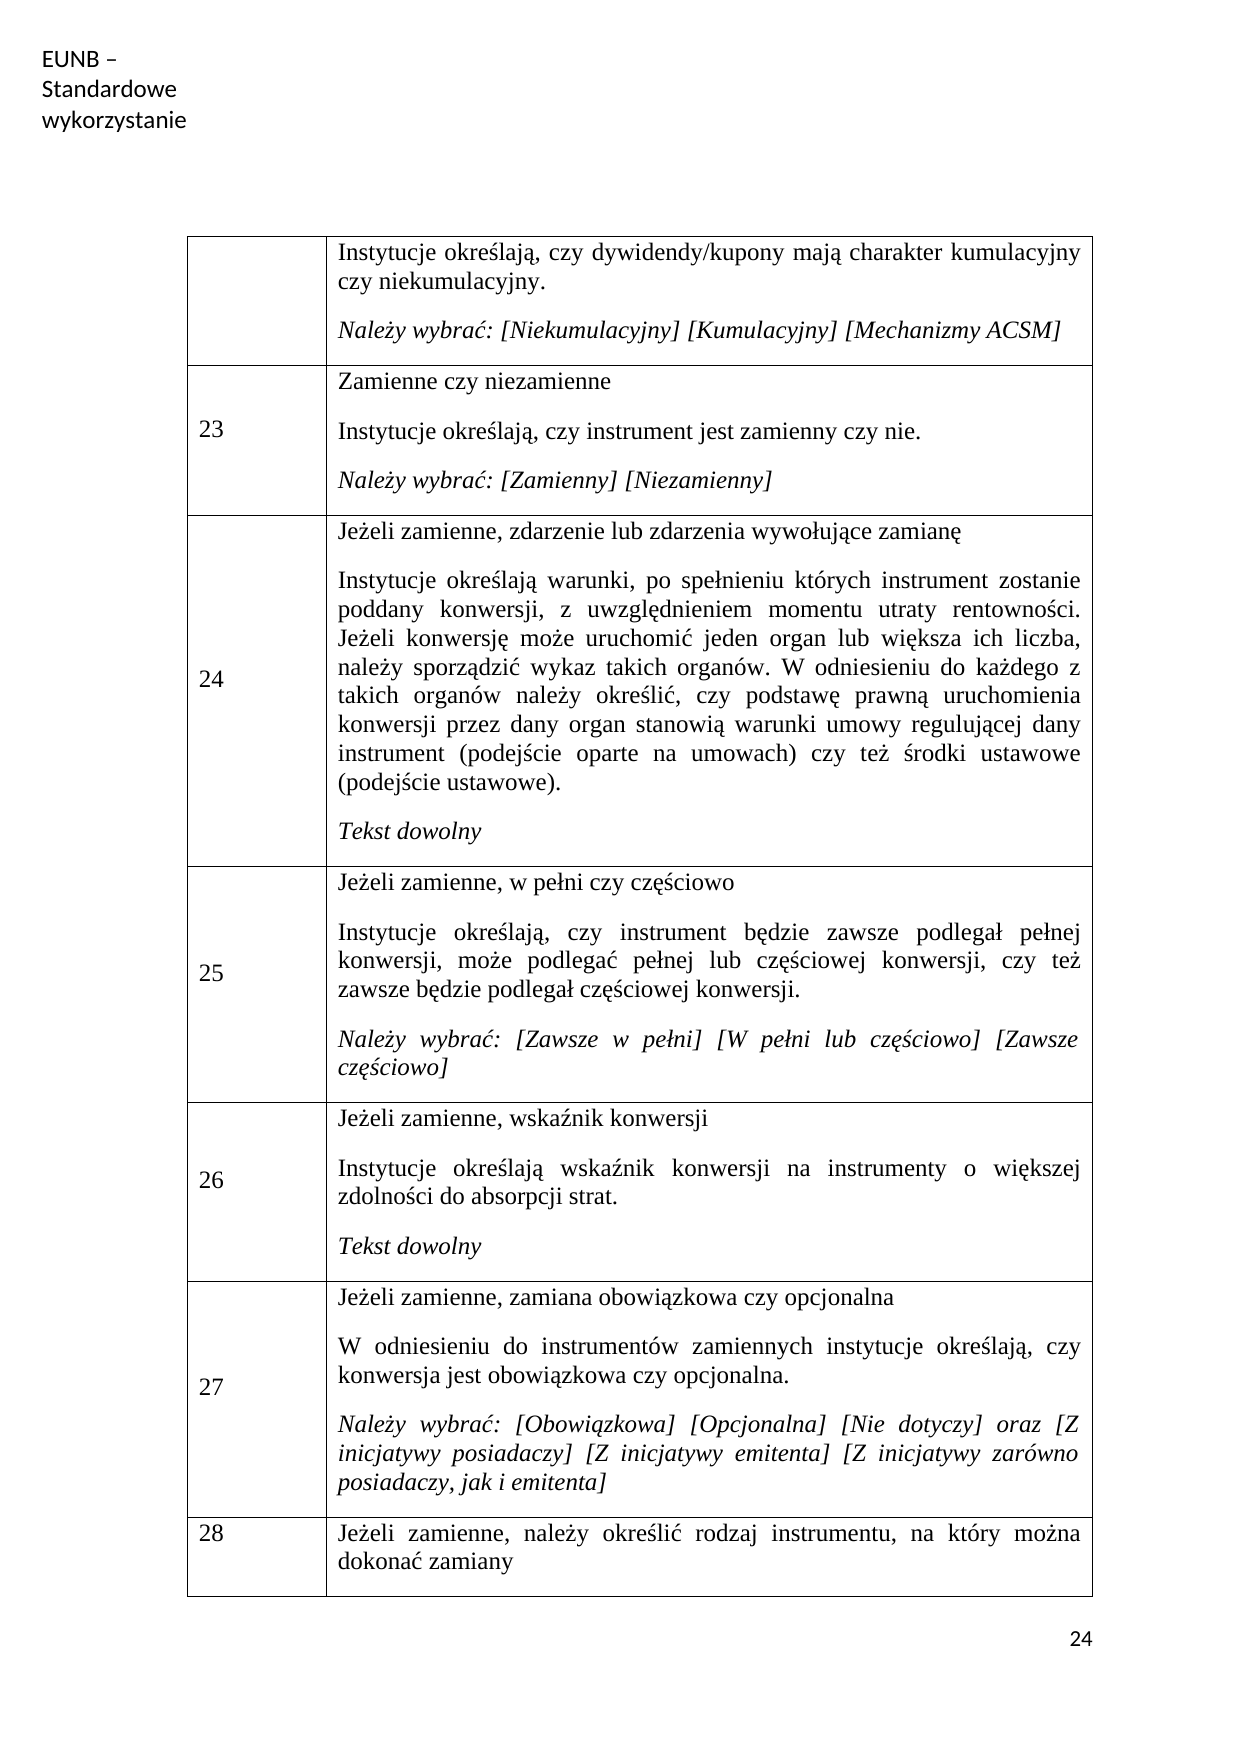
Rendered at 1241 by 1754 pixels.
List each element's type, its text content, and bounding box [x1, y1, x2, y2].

table_cell 24 [188, 516, 326, 866]
table_cell Jeżeli zamienne, wskaźnik konwersji Instytucje określają wskaźnik konwersji na instrumenty o większej zdolności do absorpcji strat. Tekst dowolny [327, 1103, 1092, 1281]
table_cell Zamienne czy niezamienne Instytucje określają, czy instrument jest zamienny czy nie. Należy wybrać: [Zamienny] [Niezamienny] [327, 366, 1092, 515]
table_cell Jeżeli zamienne, w pełni czy częściowo Instytucje określają, czy instrument będzie zawsze podlegał pełnej konwersji, może podlegać pełnej lub częściowej konwersji, czy też zawsze będzie podlegał częściowej konwersji. Należy wybrać: [Zawsze w pełni] [W pełni lub częściowo] [Zawsze częściowo] [327, 867, 1092, 1102]
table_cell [327, 237, 1092, 365]
table_cell 22 [188, 237, 326, 365]
table_cell 28 [188, 1518, 326, 1596]
table_cell 27 [188, 1282, 326, 1517]
table_cell 25 [188, 867, 326, 1102]
table_cell 23 [188, 366, 326, 515]
table_cell Jeżeli zamienne, zamiana obowiązkowa czy opcjonalna W odniesieniu do instrumentów zamiennych instytucje określają, czy konwersja jest obowiązkowa czy opcjonalna. Należy wybrać: [Obowiązkowa] [Opcjonalna] [Nie dotyczy] oraz [Z inicjatywy posiadaczy] [Z inicjatywy emitenta] [Z inicjatywy zarówno posiadaczy, jak i emitenta] [327, 1282, 1092, 1517]
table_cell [327, 1518, 1092, 1596]
table_cell Jeżeli zamienne, zdarzenie lub zdarzenia wywołujące zamianę Instytucje określają warunki, po spełnieniu których instrument zostanie poddany konwersji, z uwzględnieniem momentu utraty rentowności. Jeżeli konwersję może uruchomić jeden organ lub większa ich liczba, należy sporządzić wykaz takich organów. W odniesieniu do każdego z takich organów należy określić, czy podstawę prawną uruchomienia konwersji przez dany organ stanowią warunki umowy regulującej dany instrument (podejście oparte na umowach) czy też środki ustawowe (podejście ustawowe). Tekst dowolny [327, 516, 1092, 866]
table_cell 26 [188, 1103, 326, 1281]
